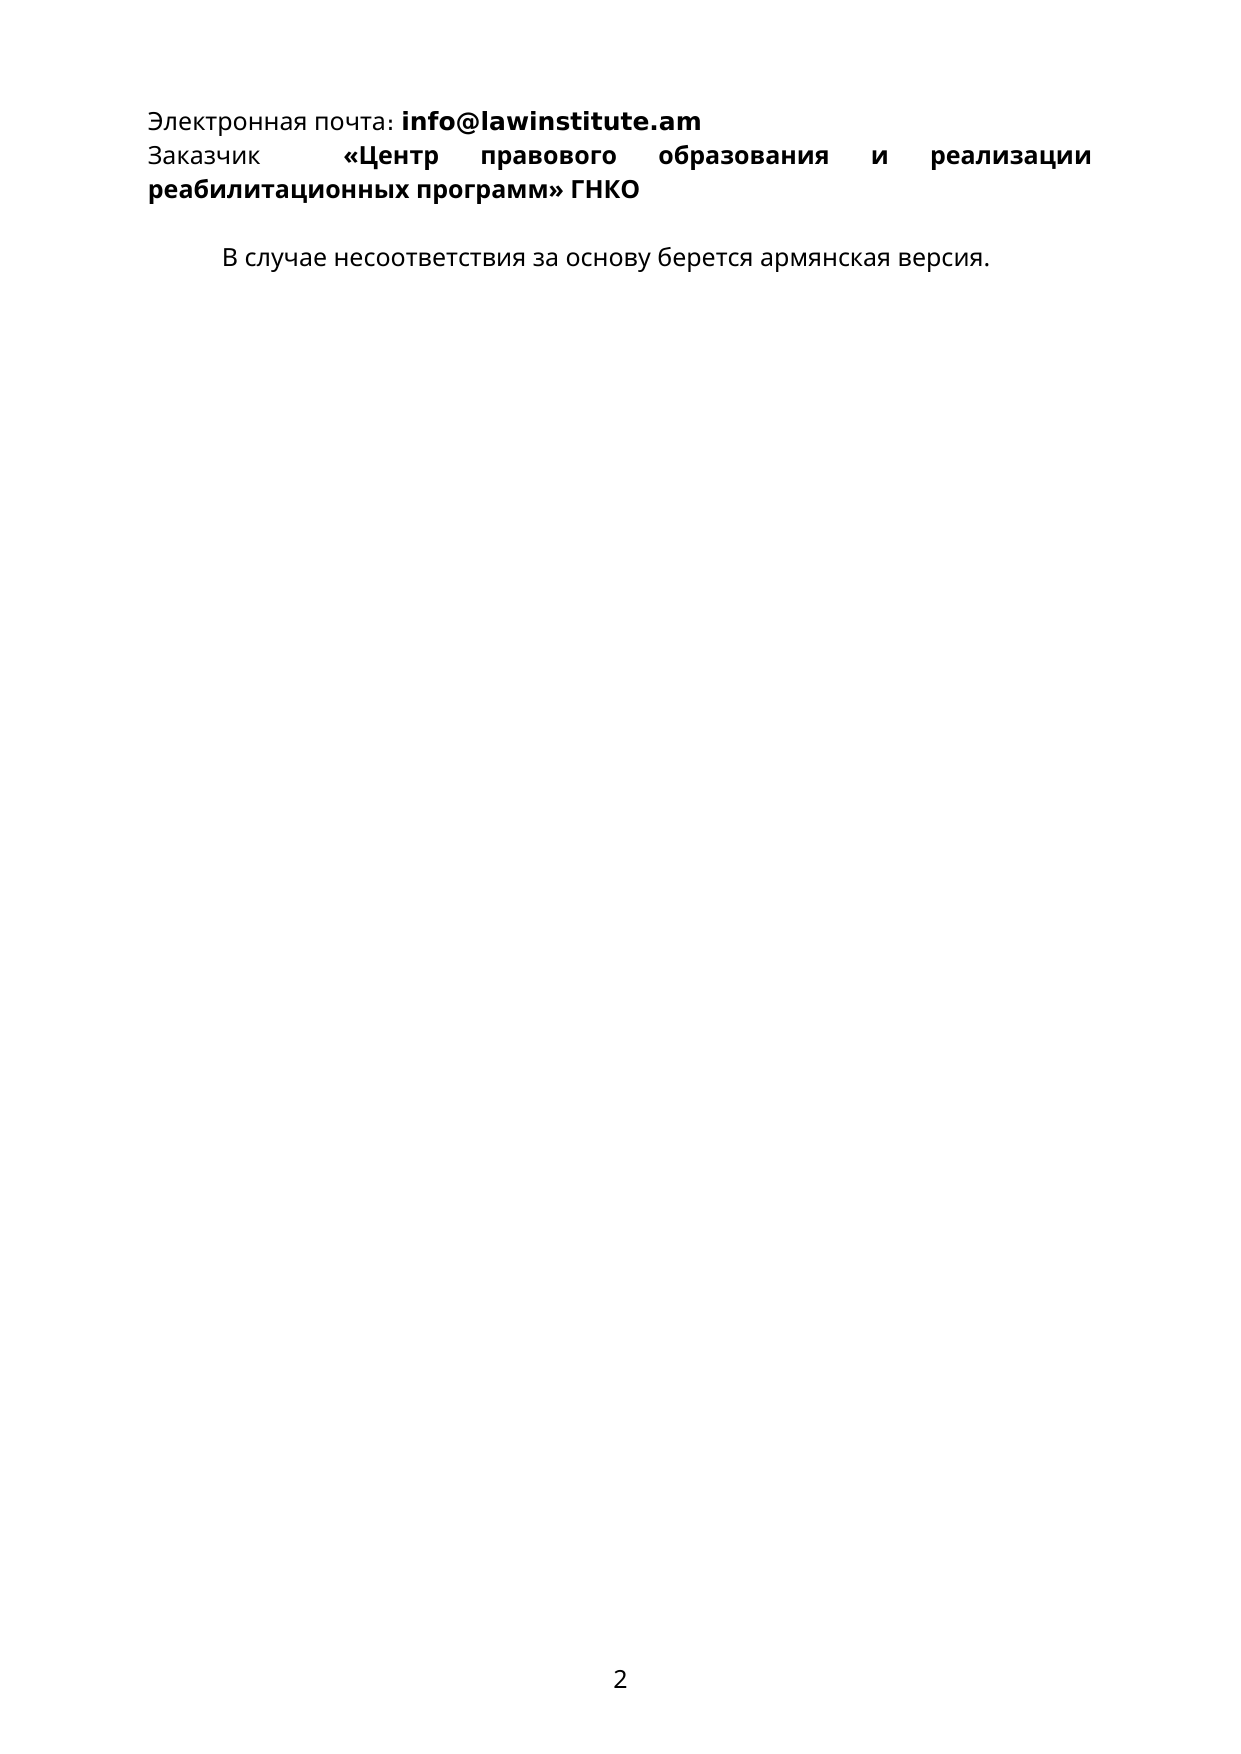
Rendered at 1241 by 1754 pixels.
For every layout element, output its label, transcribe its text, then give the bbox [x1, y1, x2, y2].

text Электронная почта։ info@lawinstitute.am [148, 103, 1092, 137]
text В случае несоответствия за основу берется армянская версия. [148, 240, 1092, 274]
text Заказчик «Центр правового образования и реализации реабилитационных программ» ГНКО [148, 137, 1092, 206]
